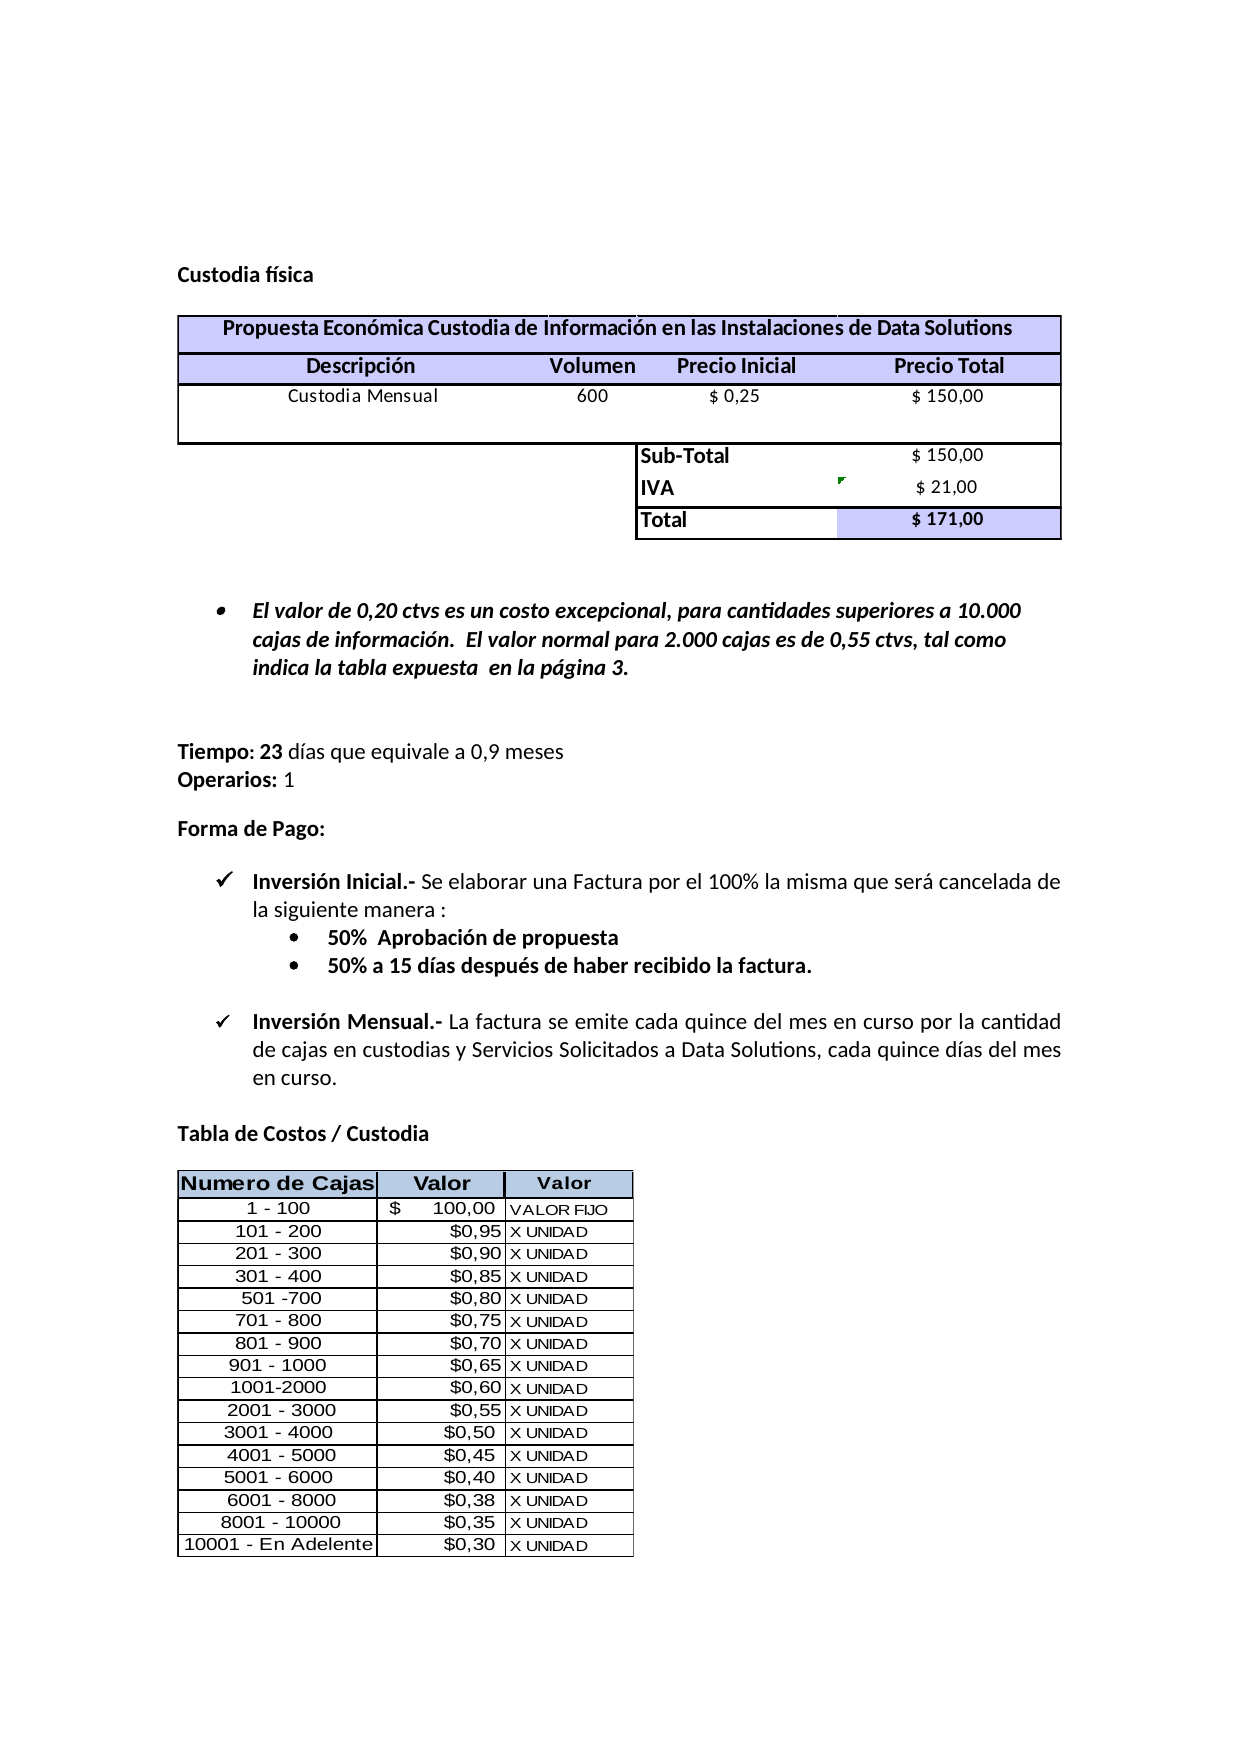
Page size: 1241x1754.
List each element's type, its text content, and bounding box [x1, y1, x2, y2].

list 50% a 15 días después de haber recibido la factura. [290, 951, 1063, 979]
text Tabla de Costos / Custodia [177, 1119, 1063, 1147]
text Operarios: 1 [177, 765, 1063, 793]
list El valor de 0,20 ctvs es un costo excepcional, para cantidades superiores a 10.000 cajas de información. El valor normal para 2.000 cajas es de 0,55 ctvs, tal como indica la tabla expuesta en la página 3. [215, 597, 1063, 681]
list 50% Aprobación de propuesta [290, 923, 1063, 951]
text Custodia física [177, 260, 1063, 288]
list Inversión Mensual.- La factura se emite cada quince del mes en curso por la cantidad de cajas en custodias y Servicios Solicitados a Data Solutions, cada quince días del mes en curso. [215, 1007, 1063, 1091]
text Forma de Pago: [177, 814, 1063, 842]
text Tiempo: 23 días que equivale a 0,9 meses [177, 737, 1063, 765]
list Inversión Inicial.- Se elaborar una Factura por el 100% la misma que será cancelada de la siguiente manera : [215, 867, 1063, 923]
